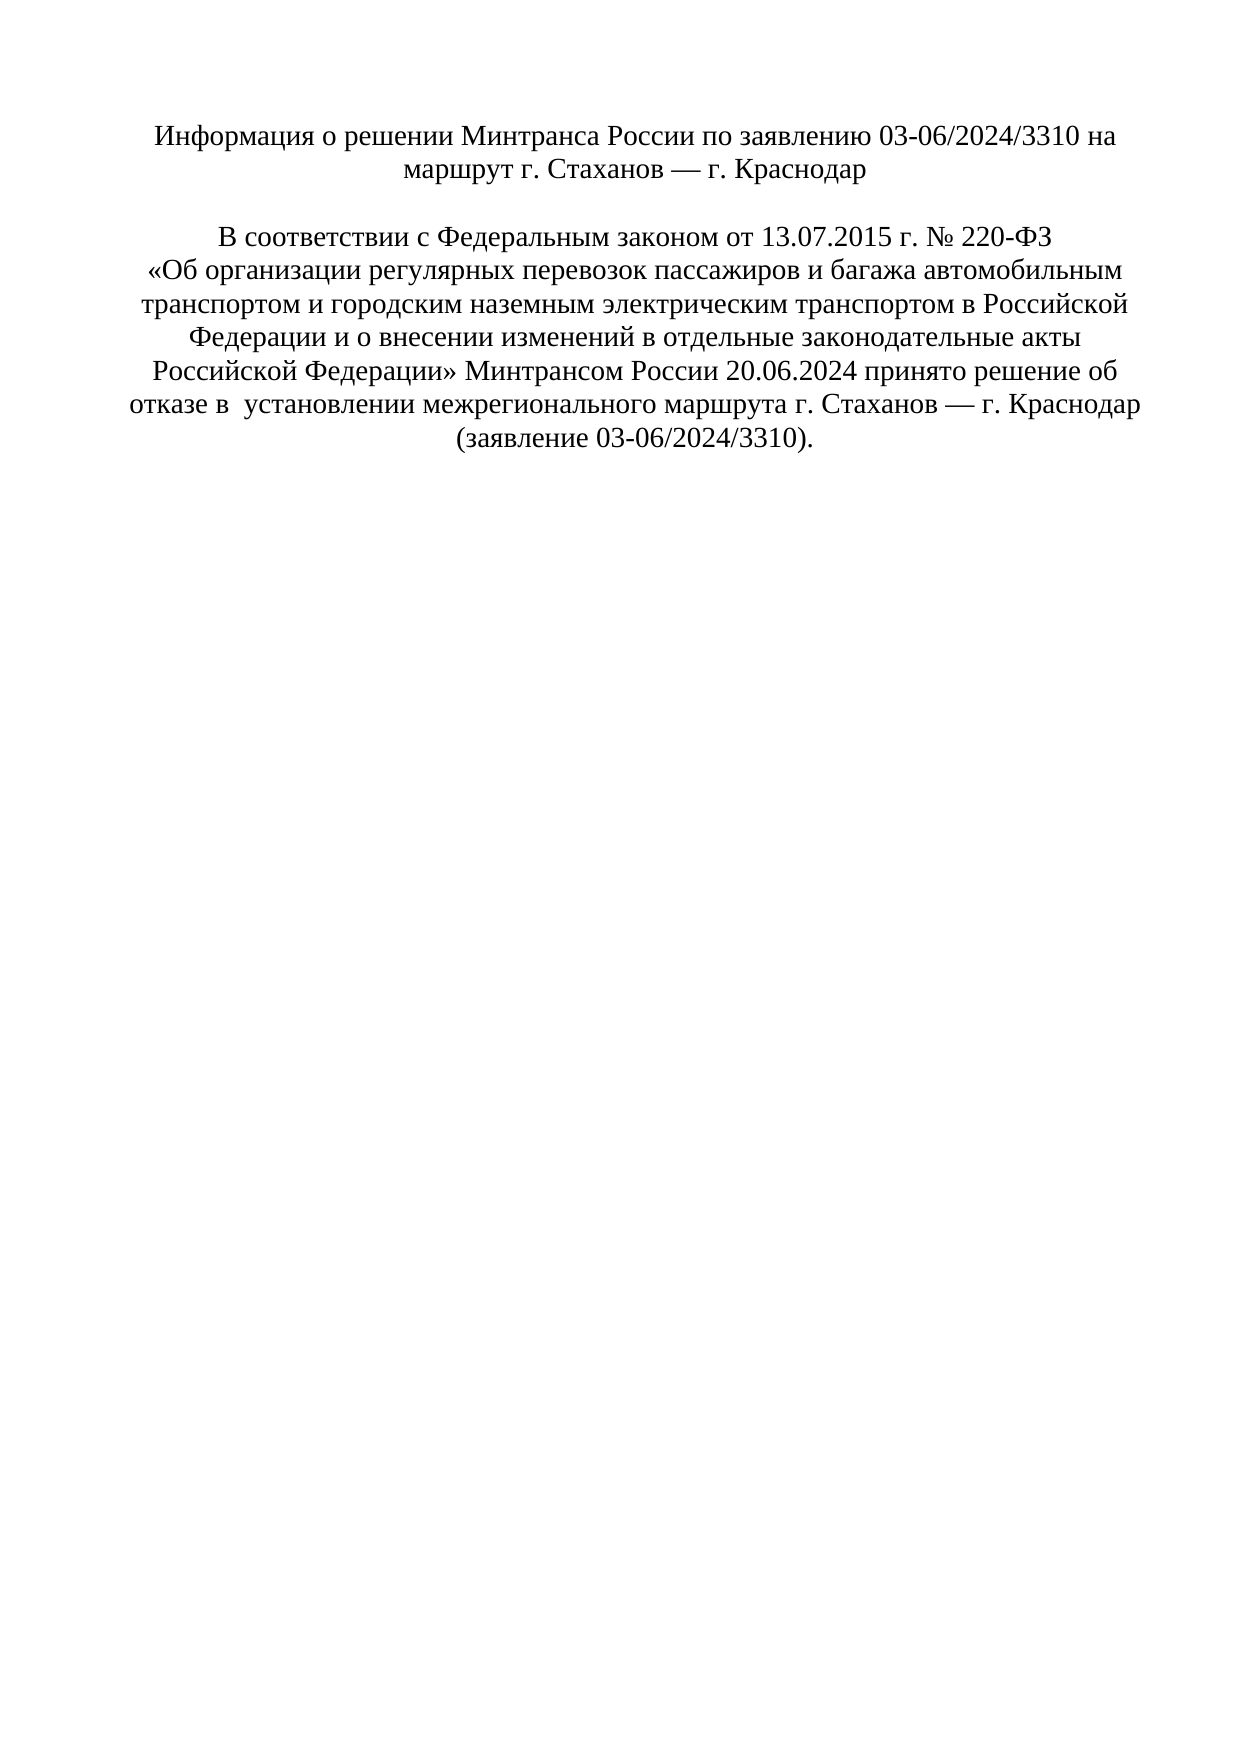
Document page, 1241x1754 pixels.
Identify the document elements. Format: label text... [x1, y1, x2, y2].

text Информация о решении Минтранса России по заявлению 03-06/2024/3310 на маршрут г. Стаханов — г. Краснодар [118, 118, 1152, 185]
text В соответствии с Федеральным законом от 13.07.2015 г. № 220-ФЗ «Об организации регулярных перевозок пассажиров и багажа автомобильным транспортом и городским наземным электрическим транспортом в Российской Федерации и о внесении изменений в отдельные законодательные акты Российской Федерации» Минтрансом России 20.06.2024 принято решение об отказе в установлении межрегионального маршрута г. Стаханов — г. Краснодар (заявление 03-06/2024/3310). [118, 219, 1152, 453]
